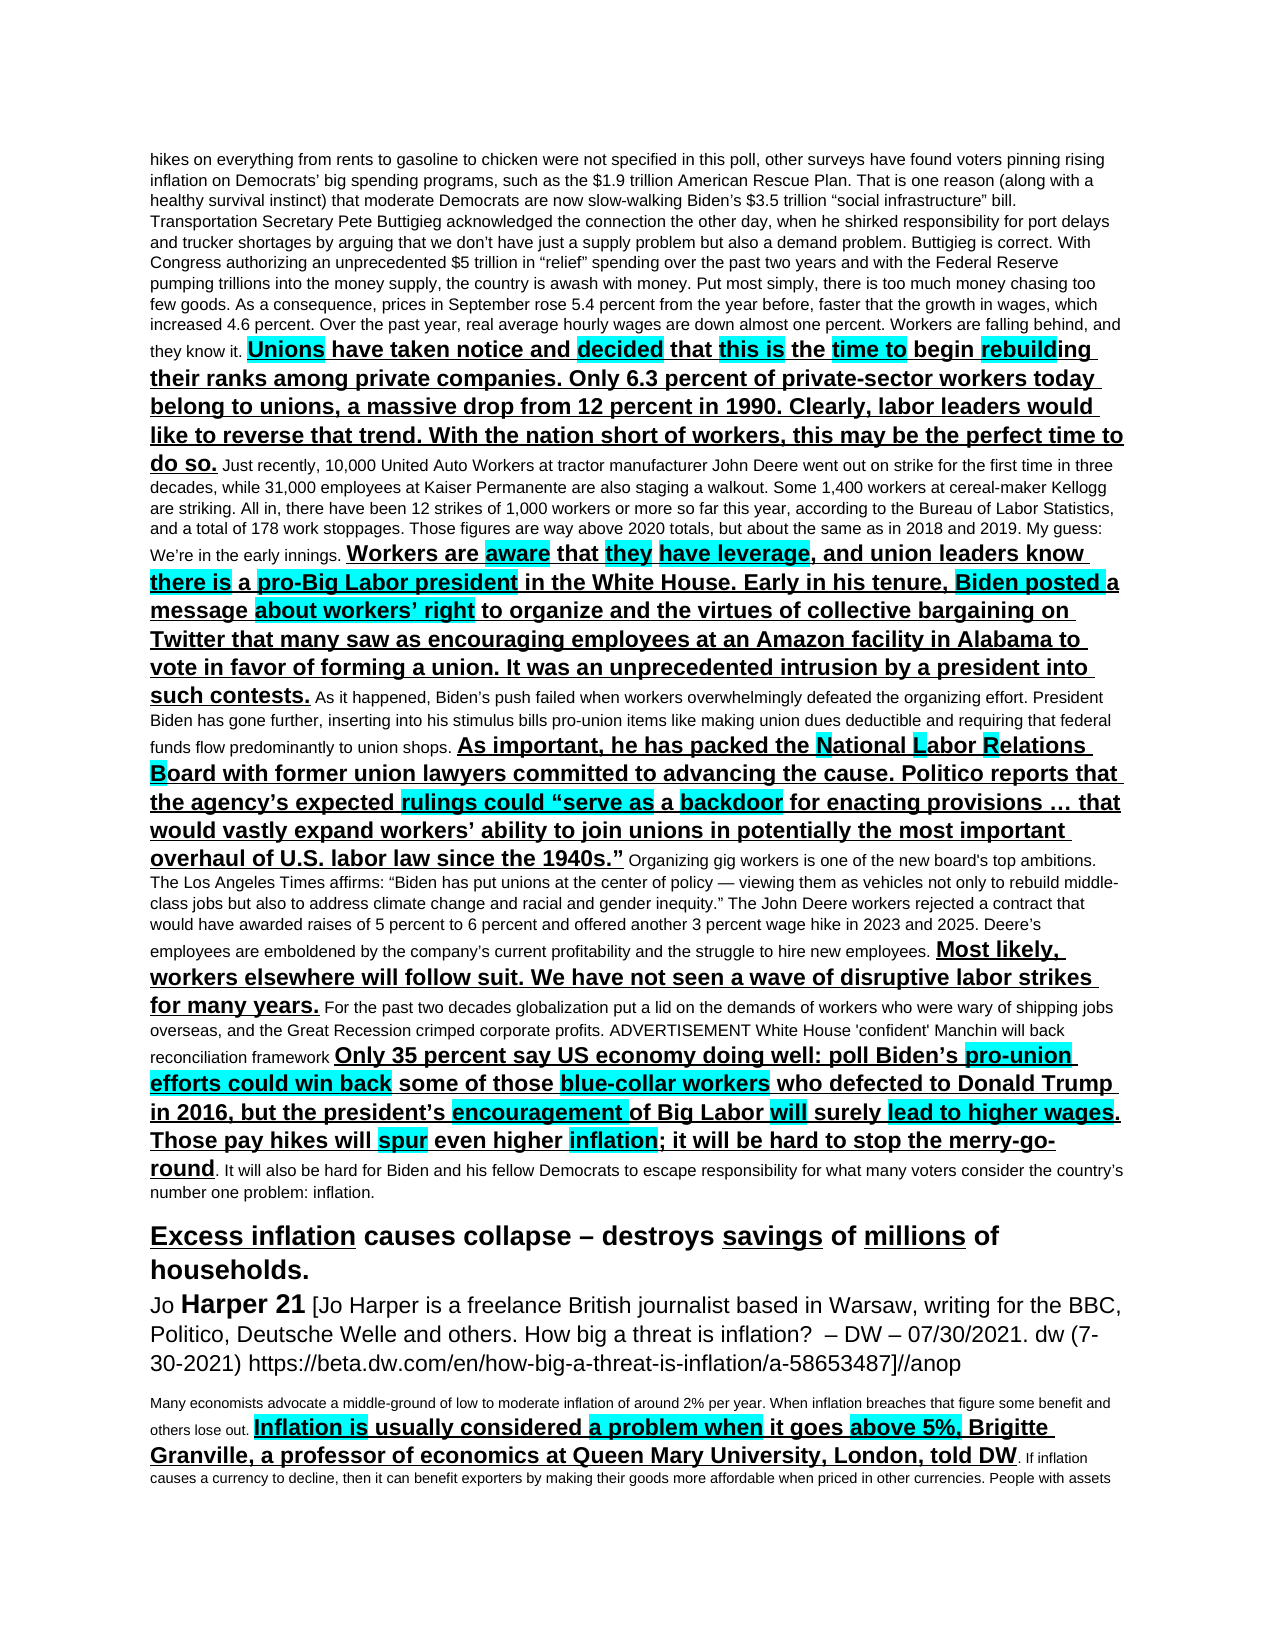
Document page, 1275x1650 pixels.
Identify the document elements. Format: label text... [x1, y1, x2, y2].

text Excess inflation causes collapse – destroys savings of millions of households. [150, 1220, 1125, 1285]
text Jo Harper 21 [Jo Harper is a freelance British journalist based in Warsaw, writing for the BBC, Politico, Deutsche Welle and others. How big a threat is inflation? – DW – 07/30/2021. dw (7-30-2021) https://beta.dw.com/en/how-big-a-threat-is-inflation/a-58653487]//anop [150, 1288, 1125, 1376]
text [150, 1395, 1125, 1486]
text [150, 150, 1125, 1202]
